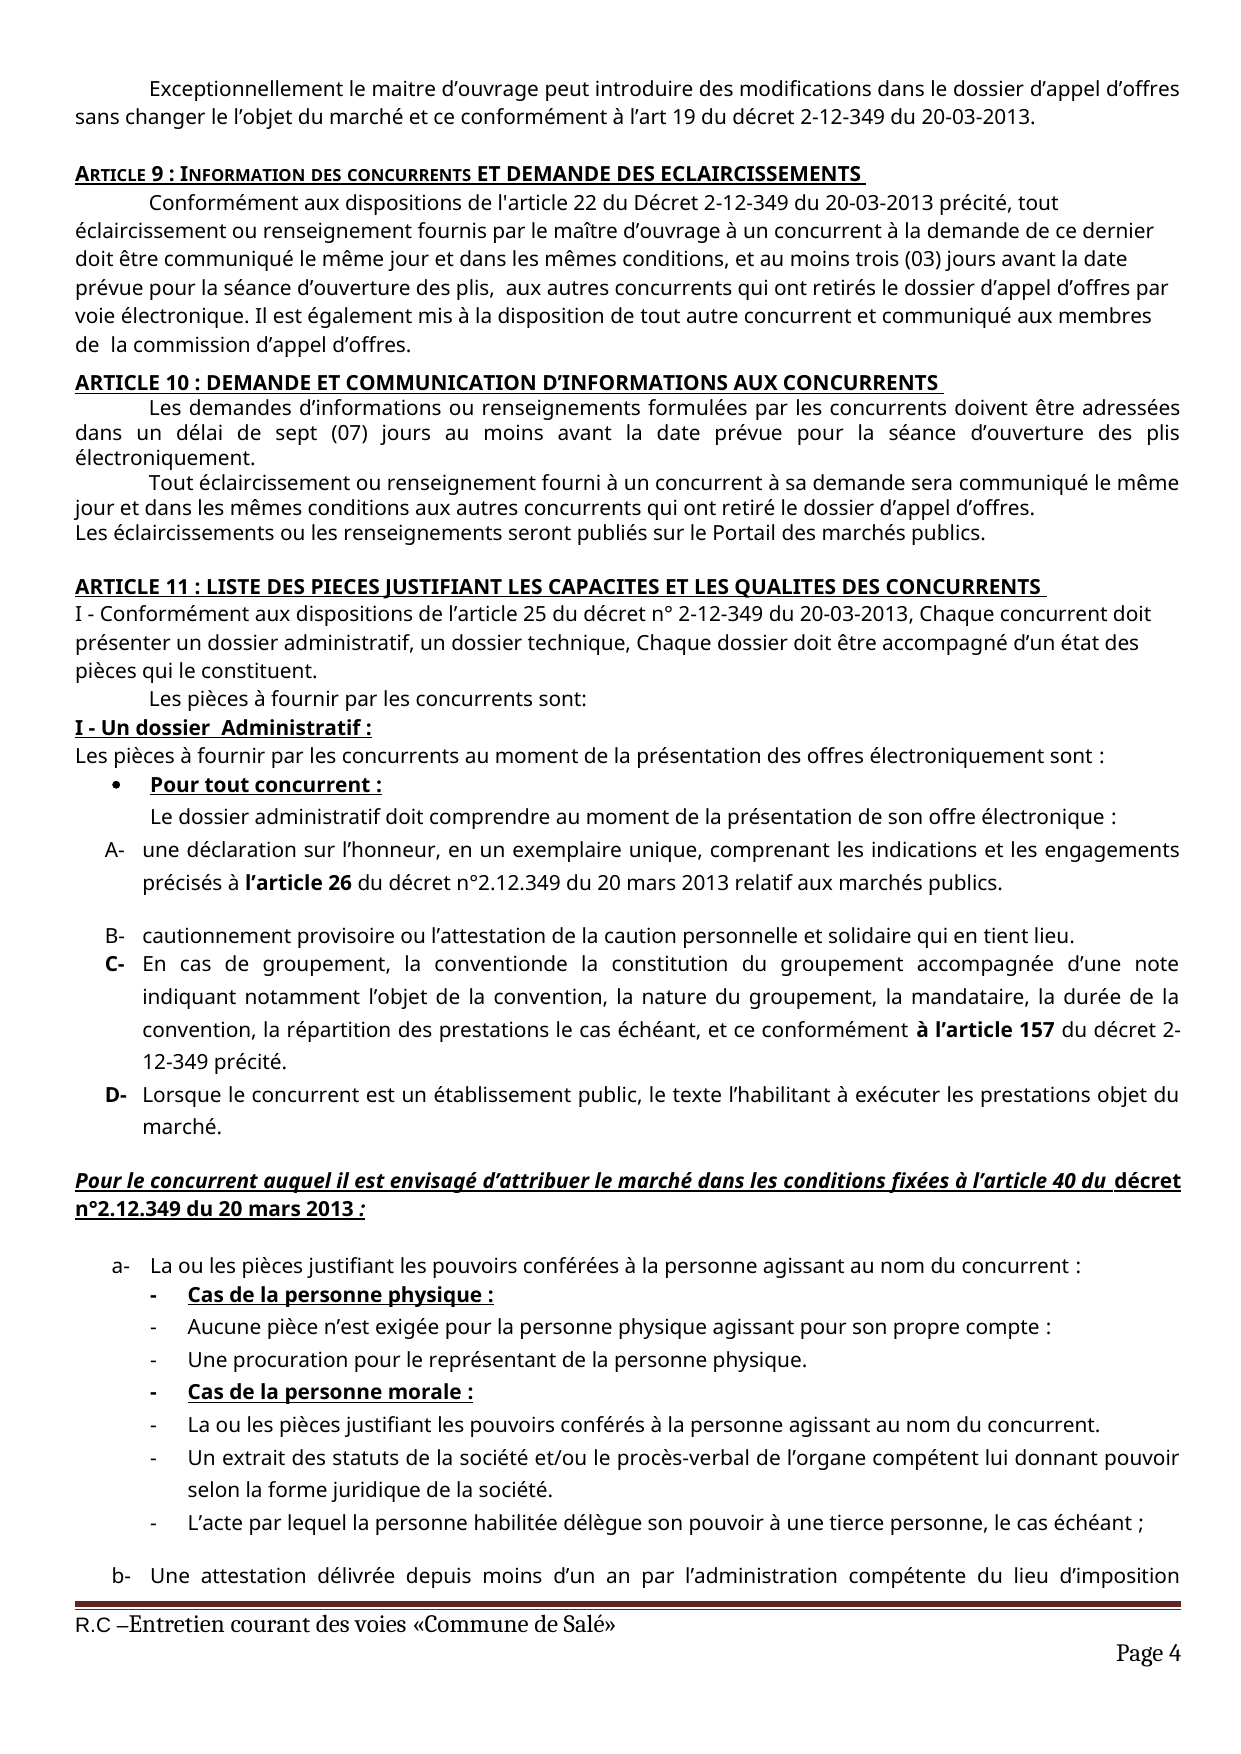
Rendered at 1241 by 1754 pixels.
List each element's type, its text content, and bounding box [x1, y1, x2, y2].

text Les éclaircissements ou les renseignements seront publiés sur le Portail des marchés publics. [75, 521, 1181, 546]
text Exceptionnellement le maitre d’ouvrage peut introduire des modifications dans le dossier d’appel d’offres sans changer le l’objet du marché et ce conformément à l’art 19 du décret 2-12-349 du 20-03-2013. [75, 74, 1181, 131]
text ARTICLE 10 : DEMANDE ET COMMUNICATION D’INFORMATIONS AUX CONCURRENTS [75, 371, 1181, 396]
text Les pièces à fournir par les concurrents sont: [75, 684, 1192, 713]
text I - Un dossier Administratif : [75, 713, 1181, 741]
text ARTICLE 11 : LISTE DES PIECES JUSTIFIANT LES CAPACITES ET LES QUALITES DES CONCURRENTS [75, 574, 1181, 599]
list Un extrait des statuts de la société et/ou le procès-verbal de l’organe compétent lui donnant pouvoir selon la forme juridique de la société. [150, 1443, 1181, 1504]
list La ou les pièces justifiant les pouvoirs conférés à la personne agissant au nom du concurrent. [150, 1410, 1181, 1438]
list Une procuration pour le représentant de la personne physique. [150, 1345, 1181, 1373]
text Tout éclaircissement ou renseignement fourni à un concurrent à sa demande sera communiqué le même jour et dans les mêmes conditions aux autres concurrents qui ont retiré le dossier d’appel d’offres. [75, 471, 1181, 521]
list Le dossier administratif doit comprendre au moment de la présentation de son offre électronique : [150, 802, 1181, 831]
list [111, 1561, 1181, 1590]
list Cas de la personne morale : [150, 1377, 1181, 1406]
list En cas de groupement, la conventionde la constitution du groupement accompagnée d’une note indiquant notamment l’objet de la convention, la nature du groupement, la mandataire, la durée de la convention, la répartition des prestations le cas échéant, et ce conformément à l’article 157 du décret 2-12-349 précité. [104, 949, 1181, 1076]
text Conformément aux dispositions de l'article 22 du Décret 2-12-349 du 20-03-2013 précité, tout éclaircissement ou renseignement fournis par le maître d’ouvrage à un concurrent à la demande de ce dernier doit être communiqué le même jour et dans les mêmes conditions, et au moins trois (03) jours avant la date prévue pour la séance d’ouverture des plis, aux autres concurrents qui ont retirés le dossier d’appel d’offres par voie électronique. Il est également mis à la disposition de tout autre concurrent et communiqué aux membres de la commission d’appel d’offres. [75, 188, 1181, 358]
text Les demandes d’informations ou renseignements formulées par les concurrents doivent être adressées dans un délai de sept (07) jours au moins avant la date prévue pour la séance d’ouverture des plis électroniquement. [75, 396, 1181, 471]
list Lorsque le concurrent est un établissement public, le texte l’habilitant à exécuter les prestations objet du marché. [104, 1080, 1181, 1141]
list Pour tout concurrent : [112, 770, 1181, 798]
list une déclaration sur l’honneur, en un exemplaire unique, comprenant les indications et les engagements précisés à l’article 26 du décret n°2.12.349 du 20 mars 2013 relatif aux marchés publics. [104, 835, 1181, 896]
list cautionnement provisoire ou l’attestation de la caution personnelle et solidaire qui en tient lieu. [104, 921, 1181, 949]
text Pour le concurrent auquel il est envisagé d’attribuer le marché dans les conditions fixées à l’article 40 du décret n°2.12.349 du 20 mars 2013 : [75, 1166, 1181, 1223]
text Les pièces à fournir par les concurrents au moment de la présentation des offres électroniquement sont : [75, 741, 1181, 770]
list L’acte par lequel la personne habilitée délègue son pouvoir à une tierce personne, le cas échéant ; [150, 1508, 1181, 1536]
list Aucune pièce n’est exigée pour la personne physique agissant pour son propre compte : [150, 1312, 1181, 1341]
list Cas de la personne physique : [150, 1280, 1181, 1308]
text I - Conformément aux dispositions de l’article 25 du décret n° 2-12-349 du 20-03-2013, Chaque concurrent doit présenter un dossier administratif, un dossier technique, Chaque dossier doit être accompagné d’un état des pièces qui le constituent. [75, 599, 1181, 684]
list La ou les pièces justifiant les pouvoirs conférées à la personne agissant au nom du concurrent : [111, 1251, 1181, 1280]
text Article 9 : Information des concurrents ET DEMANDE DES ECLAIRCISSEMENTS [75, 159, 1181, 188]
